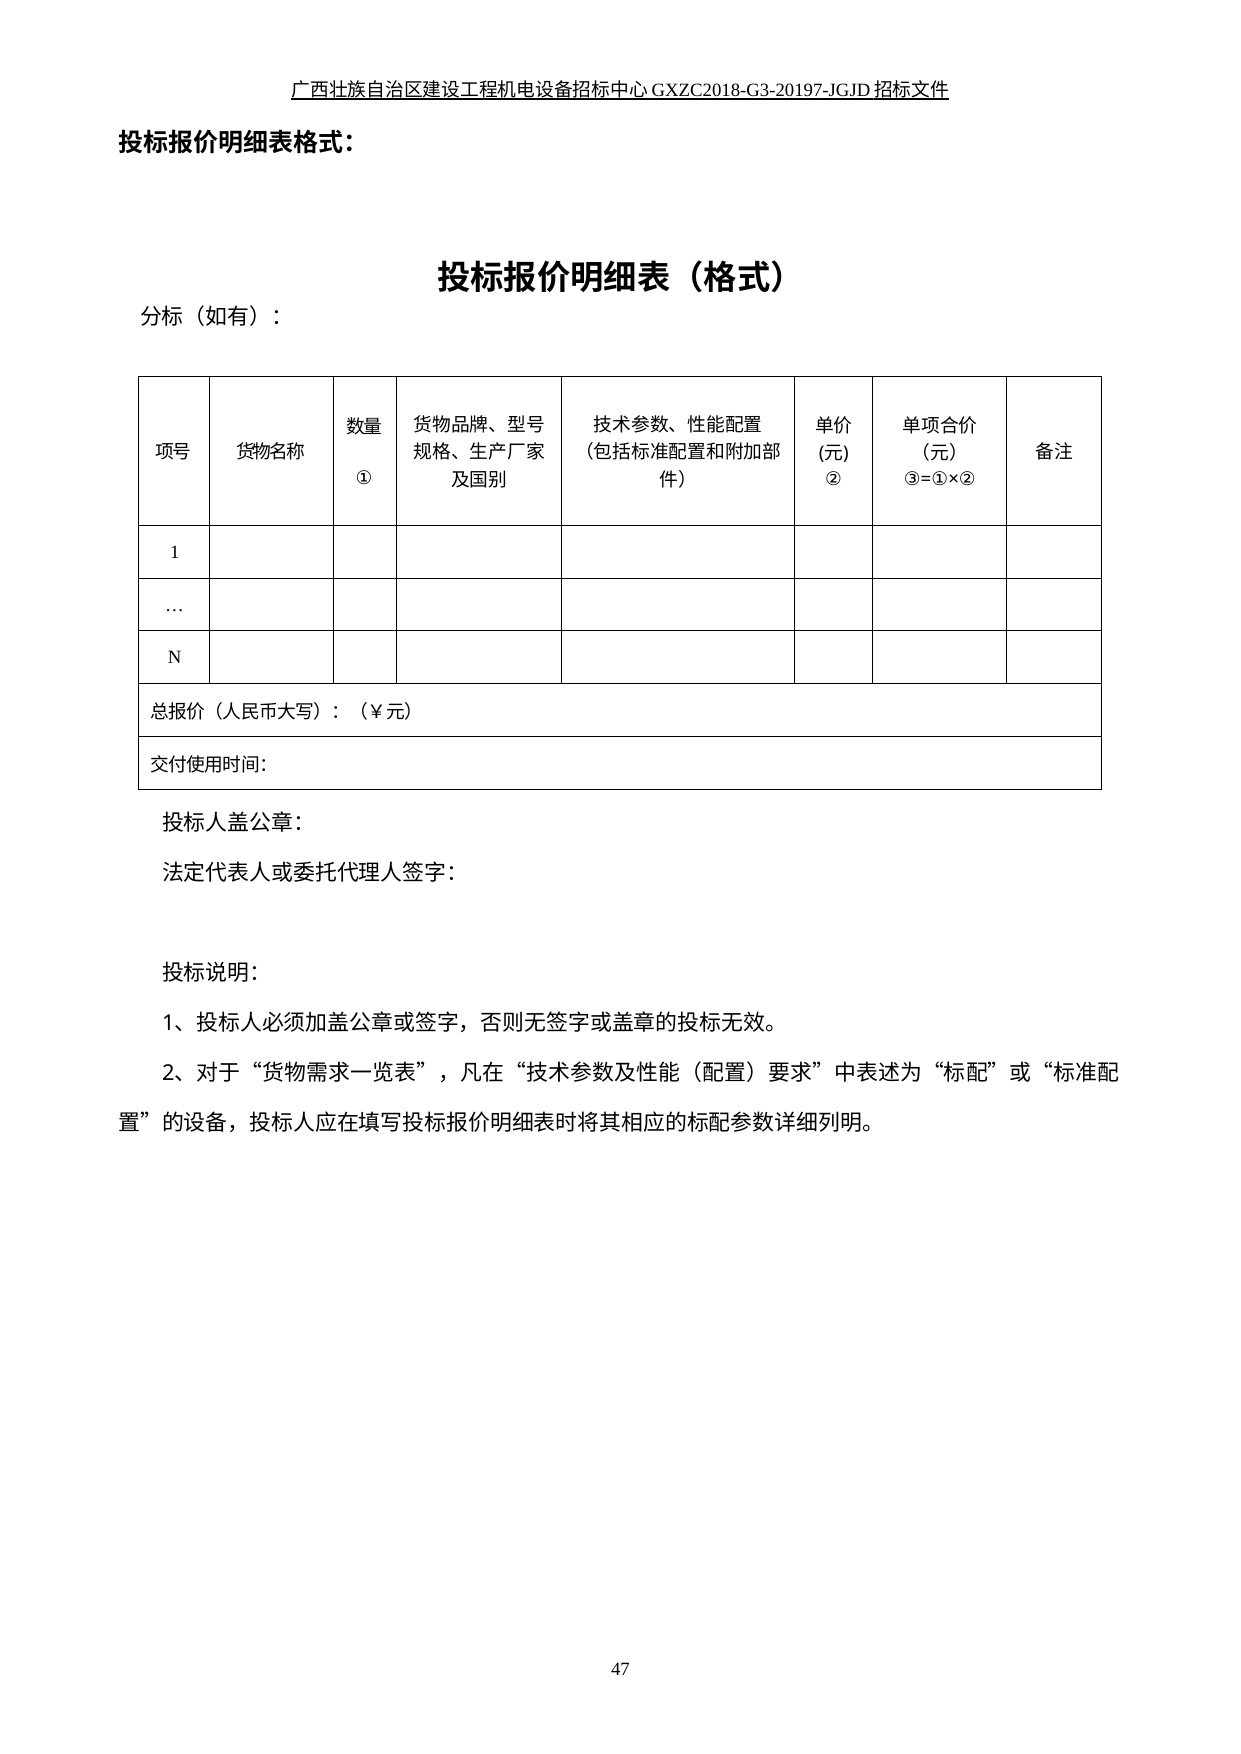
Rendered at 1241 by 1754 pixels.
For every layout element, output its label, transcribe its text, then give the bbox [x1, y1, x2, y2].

text 投标报价明细表格式： [118, 118, 1122, 160]
table_cell [334, 526, 396, 577]
table_cell [562, 579, 794, 630]
table_header 单项合价 （元） ③=①×② [873, 377, 1006, 524]
text 2、对于“货物需求一览表”，凡在“技术参数及性能（配置）要求”中表述为“标配”或“标准配置”的设备，投标人应在填写投标报价明细表时将其相应的标配参数详细列明。 [118, 1040, 1122, 1140]
table_cell [1007, 526, 1101, 577]
text 投标人盖公章： [118, 790, 1122, 840]
table_cell [1007, 579, 1101, 630]
table_cell [210, 579, 333, 630]
table_cell [873, 526, 1006, 577]
table_cell [1007, 631, 1101, 683]
table_header 货物品牌、型号规格、生产厂家 及国别 [397, 377, 561, 524]
table_cell 1 [139, 526, 209, 577]
table_cell [873, 631, 1006, 683]
table_header 项号 [139, 377, 209, 524]
text 投标说明： [118, 940, 1122, 990]
text 法定代表人或委托代理人签字： [118, 840, 1122, 890]
table_cell … [139, 579, 209, 630]
table_header 备注 [1007, 377, 1101, 524]
table_cell [795, 526, 872, 577]
table_cell [397, 579, 561, 630]
table_cell N [139, 631, 209, 683]
table_cell [795, 579, 872, 630]
table_cell [334, 579, 396, 630]
table_header 货物名称 [210, 377, 333, 524]
table_header 技术参数、性能配置 （包括标准配置和附加部件） [562, 377, 794, 524]
text 分标（如有）： [118, 299, 1122, 331]
table_cell [397, 631, 561, 683]
table_cell [562, 526, 794, 577]
table_cell [397, 526, 561, 577]
table_header 数量 ① [334, 377, 396, 524]
table_cell [210, 526, 333, 577]
table_cell [562, 631, 794, 683]
text 投标报价明细表（格式） [118, 251, 1122, 299]
table_cell 交付使用时间： [139, 737, 1101, 789]
table_cell 总报价（人民币大写）：（￥元） [139, 684, 1101, 736]
table_cell [334, 631, 396, 683]
table_cell [873, 579, 1006, 630]
text 1、投标人必须加盖公章或签字，否则无签字或盖章的投标无效。 [118, 990, 1122, 1040]
table_header 单价 (元) ② [795, 377, 872, 524]
table_cell [210, 631, 333, 683]
table_cell [795, 631, 872, 683]
